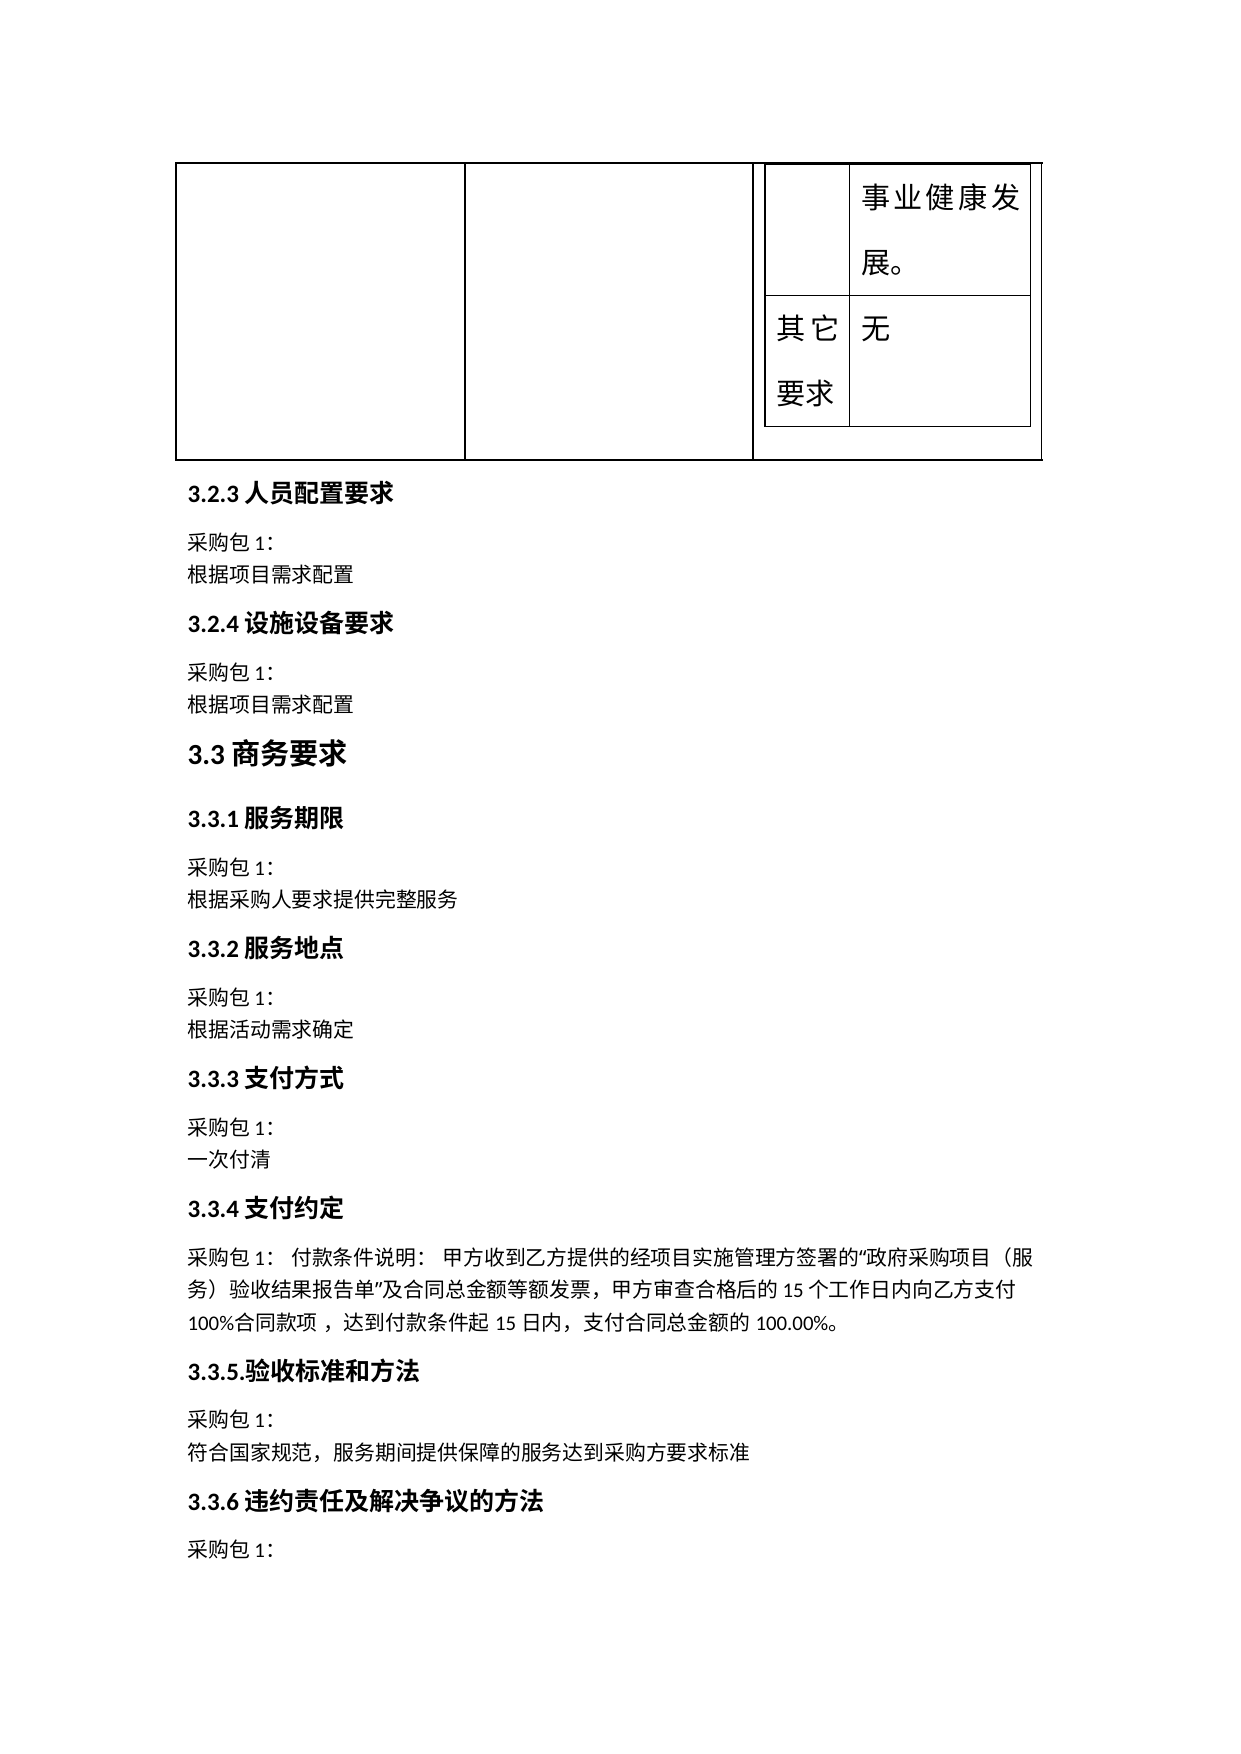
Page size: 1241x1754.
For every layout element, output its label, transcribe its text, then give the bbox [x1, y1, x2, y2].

text 采购包1： [187, 1111, 1053, 1143]
text 采购包1： [187, 1533, 1053, 1566]
text 采购包1： [187, 656, 1053, 688]
text 采购包1： [187, 1403, 1053, 1436]
text 根据采购人要求提供完整服务 [187, 883, 1053, 916]
text 根据项目需求配置 [187, 688, 1053, 721]
text 根据活动需求确定 [187, 1013, 1053, 1046]
text 3.3.4支付约定 [187, 1176, 1053, 1241]
text 3.3.5.验收标准和方法 [187, 1338, 1053, 1403]
text 3.3.6违约责任及解决争议的方法 [187, 1468, 1053, 1533]
text 3.3.3支付方式 [187, 1046, 1053, 1111]
table_cell [754, 164, 1041, 459]
text 采购包1： [187, 851, 1053, 883]
table_cell 1 [466, 164, 752, 459]
text 3.2.4设施设备要求 [187, 591, 1053, 656]
text 采购包1： [187, 981, 1053, 1013]
text 采购包1： 付款条件说明： 甲方收到乙方提供的经项目实施管理方签署的“政府采购项目（服务）验收结果报告单”及合同总金额等额发票，甲方审查合格后的15个工作日内向乙方支付100%合同款项 ，达到付款条件起 15 日内，支付合同总金额的 100.00%。 [187, 1241, 1053, 1338]
text 3.3商务要求 [187, 721, 1053, 786]
text 根据项目需求配置 [187, 558, 1053, 591]
text 一次付清 [187, 1143, 1053, 1176]
text 3.3.1服务期限 [187, 786, 1053, 851]
text 符合国家规范，服务期间提供保障的服务达到采购方要求标准 [187, 1436, 1053, 1468]
text 采购包1： [187, 526, 1053, 558]
text 3.3.2服务地点 [187, 916, 1053, 981]
table_cell ★ [177, 164, 464, 459]
text 3.2.3人员配置要求 [187, 461, 1053, 526]
